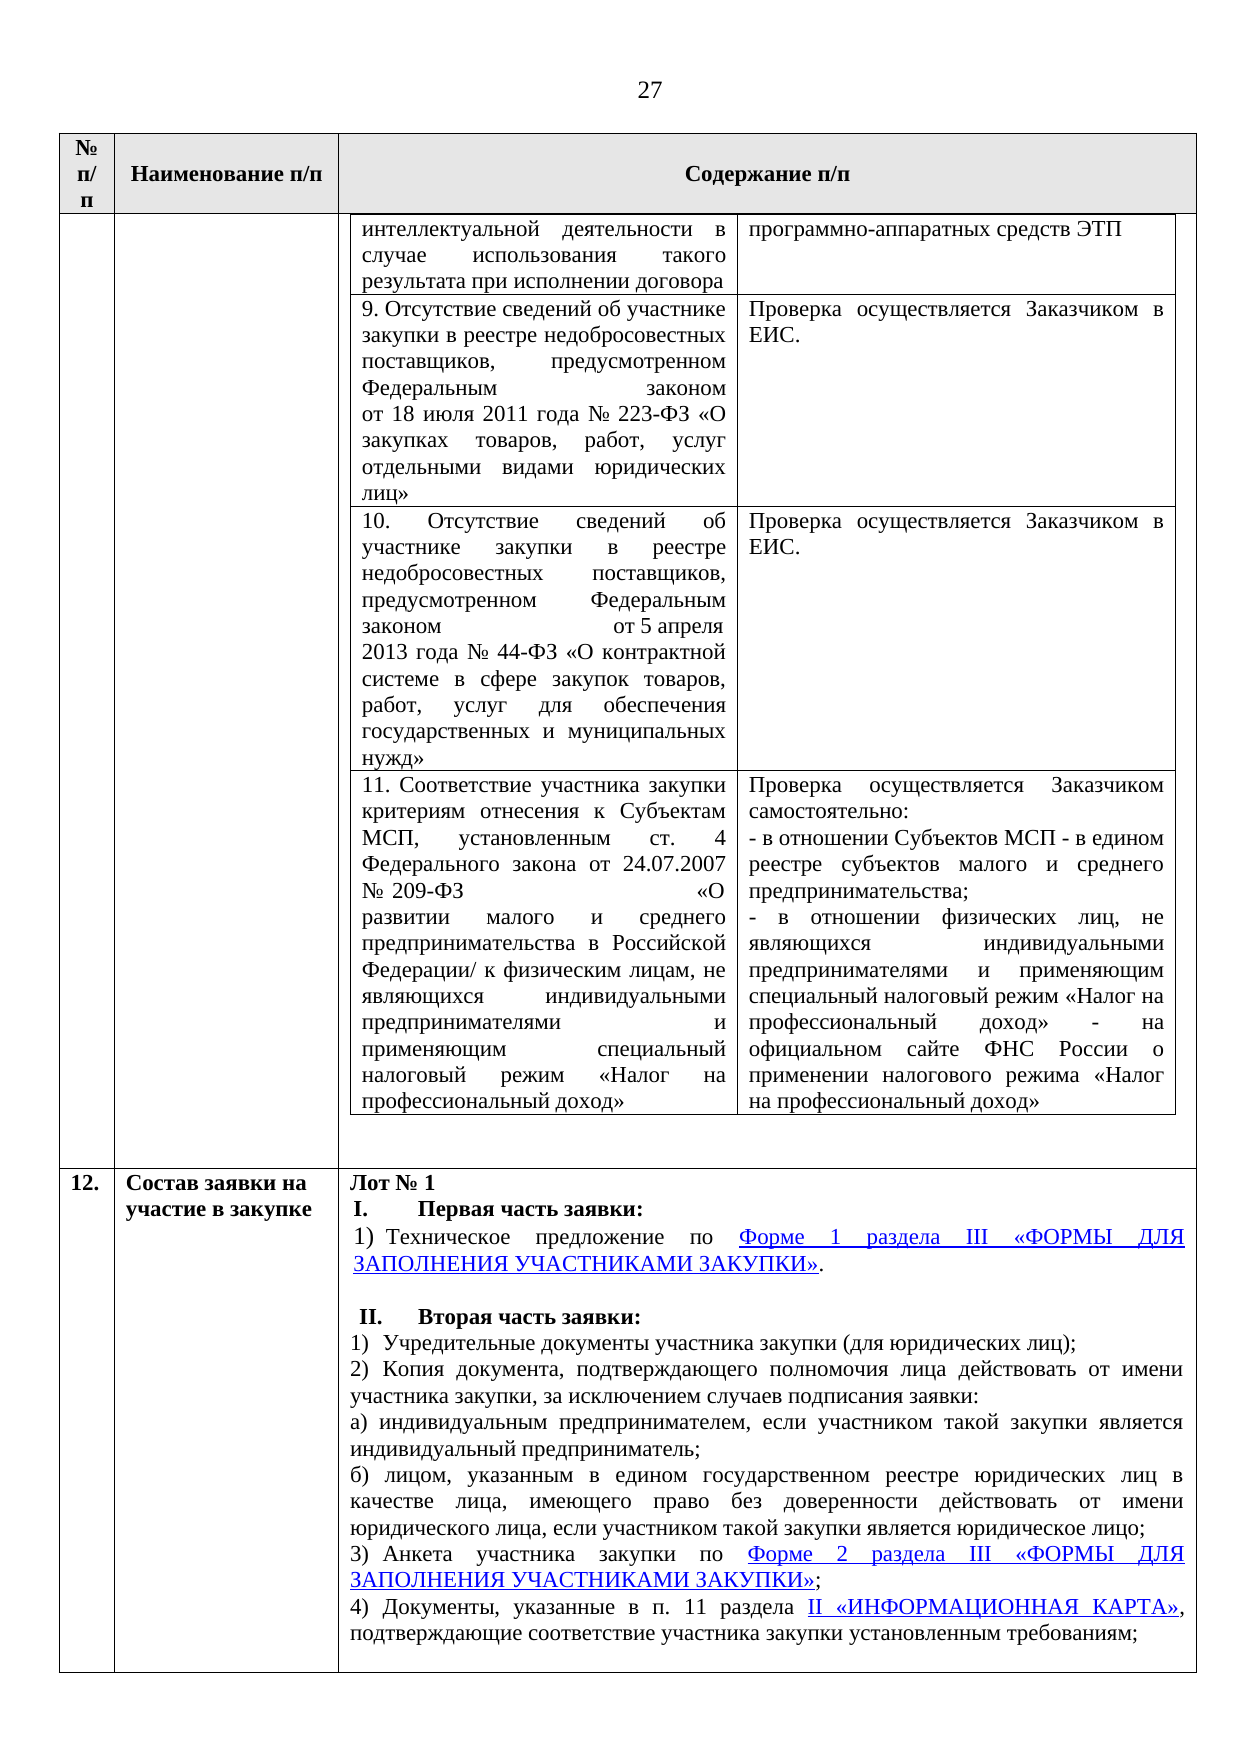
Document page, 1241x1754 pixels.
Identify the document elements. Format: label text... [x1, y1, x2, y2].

table_cell Лот № 1 Первая часть заявки: Техническое предложение по Форме 1 раздела III «ФОРМЫ ДЛЯ ЗАПОЛНЕНИЯ УЧАСТНИКАМИ ЗАКУПКИ». Вторая часть заявки: Учредительные документы участника закупки (для юридических лиц); Копия документа, подтверждающего полномочия лица действовать от имени участника закупки, за исключением случаев подписания заявки: а) индивидуальным предпринимателем, если участником такой закупки является индивидуальный предприниматель; б) лицом, указанным в едином государственном реестре юридических лиц в качестве лица, имеющего право без доверенности действовать от имени юридического лица, если участником такой закупки является юридическое лицо; Анкета участника закупки по Форме 2 раздела III «ФОРМЫ ДЛЯ ЗАПОЛНЕНИЯ УЧАСТНИКАМИ ЗАКУПКИ»; Документы, указанные в п. 11 раздела II «ИНФОРМАЦИОННАЯ КАРТА», подтверждающие соответствие участника закупки установленным требованиям; [339, 1169, 1196, 1672]
table_cell [60, 1169, 114, 1672]
table_cell [60, 214, 114, 1168]
table_header Содержание п/п [339, 134, 1196, 213]
table_header № п/п [60, 134, 114, 213]
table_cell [115, 214, 338, 1168]
table_cell Лот № 1 Общие требования: [339, 214, 1196, 1168]
table_cell Состав заявки на участие в закупке [115, 1169, 338, 1672]
table_header Наименование п/п [115, 134, 338, 213]
